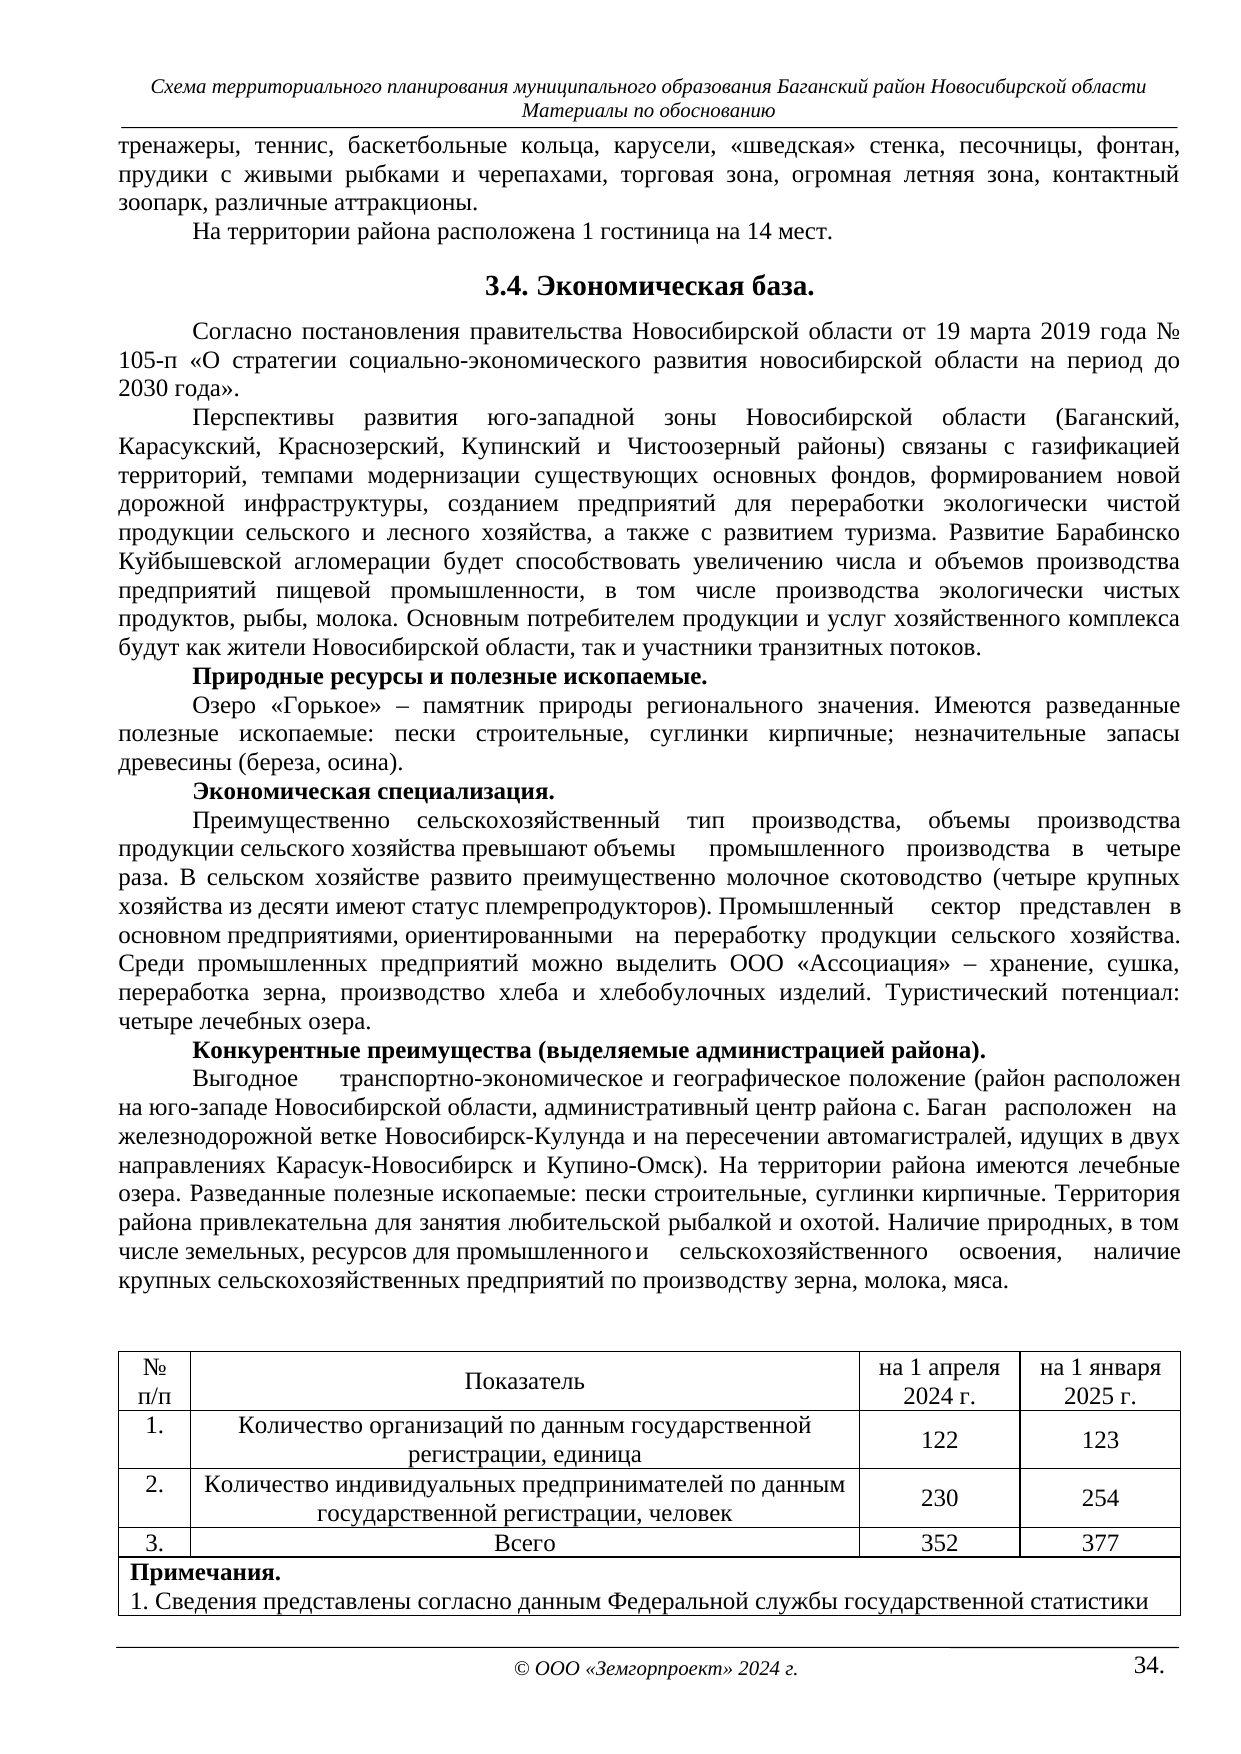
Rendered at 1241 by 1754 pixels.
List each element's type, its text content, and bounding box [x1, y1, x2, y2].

table_header на 1 апреля 2024 г. [860, 1352, 1019, 1409]
table_cell 3. [119, 1528, 190, 1556]
text Озеро «Горькое» – памятник природы регионального значения. Имеются разведанные полезные ископаемые: пески строительные, суглинки кирпичные; незначительные запасы древесины (береза, осина). [118, 690, 1181, 776]
text Перспективы развития юго-западной зоны Новосибирской области (Баганский, Карасукский, Краснозерский, Купинский и Чистоозерный районы) связаны с газификацией территорий, темпами модернизации существующих основных фондов, формированием новой дорожной инфраструктуры, созданием предприятий для переработки экологически чистой продукции сельского и лесного хозяйства, а также с развитием туризма. Развитие Барабинско Куйбышевской агломерации будет способствовать увеличению числа и объемов производства предприятий пищевой промышленности, в том числе производства экологически чистых продуктов, рыбы, молока. Основным потребителем продукции и услуг хозяйственного комплекса будут как жители Новосибирской области, так и участники транзитных потоков. [118, 402, 1181, 661]
table_cell Количество организаций по данным государственной регистрации, единица [191, 1411, 859, 1468]
text Согласно постановления правительства Новосибирской области от 19 марта 2019 года № 105-п «О стратегии социально-экономического развития новосибирской области на период до 2030 года». [118, 316, 1181, 402]
subtitle 3.4. Экономическая база. [118, 268, 1181, 301]
table_header Показатель [191, 1352, 859, 1409]
text Выгодное транспортно-экономическое и географическое положение (район расположен на юго-западе Новосибирской области, административный центр района с. Баган расположен на железнодорожной ветке Новосибирск-Кулунда и на пересечении автомагистралей, идущих в двух направлениях Карасук-Новосибирск и Купино-Омск). На территории района имеются лечебные озера. Разведанные полезные ископаемые: пески строительные, суглинки кирпичные. Территория района привлекательна для занятия любительской рыбалкой и охотой. Наличие природных, в том числе земельных, ресурсов для промышленного и сельскохозяйственного освоения, наличие крупных сельскохозяйственных предприятий по производству зерна, молока, мяса. [118, 1063, 1181, 1293]
text Экономическая специализация. [118, 776, 1181, 805]
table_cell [119, 1558, 1180, 1615]
text Природные ресурсы и полезные ископаемые. [118, 661, 1181, 690]
table_cell 2. [119, 1469, 190, 1527]
text Конкурентные преимущества (выделяемые администрацией района). [118, 1035, 1181, 1063]
table_cell 352 [860, 1528, 1019, 1556]
table_cell 122 [860, 1411, 1019, 1468]
table_header № п/п [119, 1352, 190, 1409]
table_cell Всего [191, 1528, 859, 1556]
table_header на 1 января 2025 г. [1021, 1352, 1180, 1409]
table_cell 230 [860, 1469, 1019, 1527]
table_cell 377 [1021, 1528, 1180, 1556]
text На территории района расположена 1 гостиница на 14 мест. [118, 216, 1181, 245]
table_cell 123 [1021, 1411, 1180, 1468]
text Преимущественно сельскохозяйственный тип производства, объемы производства продукции сельского хозяйства превышают объемы промышленного производства в четыре раза. В сельском хозяйстве развито преимущественно молочное скотоводство (четыре крупных хозяйства из десяти имеют статус племрепродукторов). Промышленный сектор представлен в основном предприятиями, ориентированными на переработку продукции сельского хозяйства. Среди промышленных предприятий можно выделить ООО «Ассоциация» – хранение, сушка, переработка зерна, производство хлеба и хлебобулочных изделий. Туристический потенциал: четыре лечебных озера. [118, 805, 1181, 1035]
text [118, 130, 1181, 216]
table_cell 1. [119, 1411, 190, 1468]
table_cell 254 [1021, 1469, 1180, 1527]
table_cell Количество индивидуальных предпринимателей по данным государственной регистрации, человек [191, 1469, 859, 1527]
